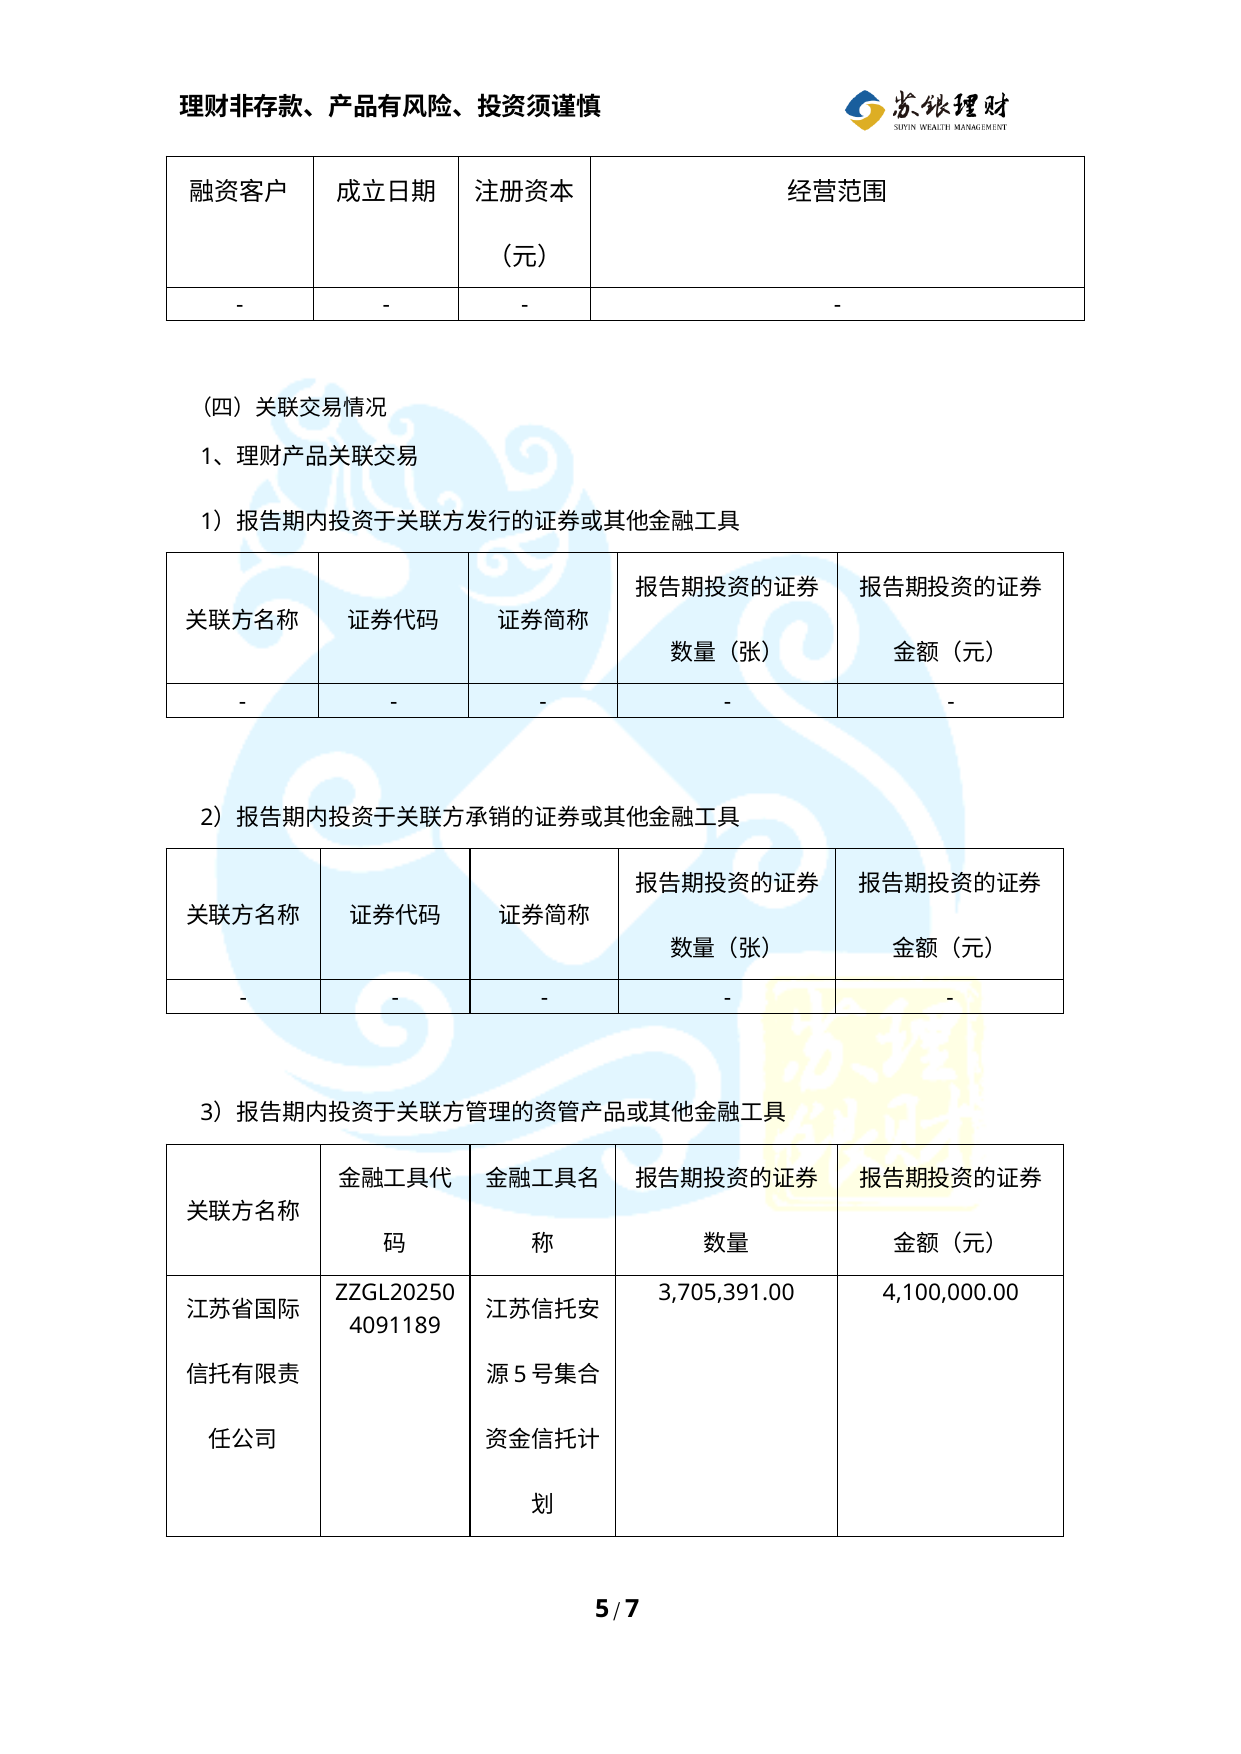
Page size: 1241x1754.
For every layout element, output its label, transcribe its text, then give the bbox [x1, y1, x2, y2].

table_cell - [314, 288, 458, 320]
picture [820, 72, 1039, 143]
text 1）报告期内投资于关联方发行的证券或其他金融工具 [177, 487, 1053, 552]
table_header 经营范围 [591, 157, 1084, 287]
table_cell - [167, 684, 318, 717]
table_cell 江苏信托安源5号集合资金信托计划 [471, 1276, 615, 1536]
table_header 成立日期 [314, 157, 458, 287]
table_header 报告期投资的证券金额（元） [838, 1145, 1063, 1274]
table_cell - [471, 980, 618, 1012]
table_cell - [838, 684, 1063, 717]
table_header 报告期投资的证券数量（张） [618, 553, 837, 683]
table_cell 4,100,000.00 [838, 1276, 1063, 1536]
table_cell - [167, 980, 320, 1012]
text 1、理财产品关联交易 [177, 422, 1053, 487]
table_header 证券简称 [469, 553, 617, 683]
table_cell - [591, 288, 1084, 320]
table_header 融资客户 [167, 157, 313, 287]
table_header 关联方名称 [167, 553, 318, 683]
table_header 报告期投资的证券金额（元） [838, 553, 1063, 683]
table_cell - [618, 684, 837, 717]
table_header 报告期投资的证券数量 [616, 1145, 837, 1274]
table_header 报告期投资的证券数量（张） [619, 849, 835, 979]
table_header 关联方名称 [167, 849, 320, 979]
table_cell 江苏省国际信托有限责任公司 [167, 1276, 320, 1536]
table_header 证券代码 [319, 553, 468, 683]
table_cell - [619, 980, 835, 1012]
table_cell 3,705,391.00 [616, 1276, 837, 1536]
table_header 报告期投资的证券金额（元） [836, 849, 1063, 979]
subtitle 关联交易情况 [190, 390, 1053, 422]
table_header 金融工具名称 [471, 1145, 615, 1274]
table_cell - [167, 288, 313, 320]
table_cell ZZGL202504091189 [321, 1276, 469, 1536]
text 2）报告期内投资于关联方承销的证券或其他金融工具 [177, 783, 1053, 848]
list 报告期内投资于关联方管理的资管产品或其他金融工具 [177, 1078, 1053, 1143]
table_cell - [469, 684, 617, 717]
table_header 金融工具代码 [321, 1145, 469, 1274]
table_cell - [459, 288, 590, 320]
table_cell - [319, 684, 468, 717]
table_header 关联方名称 [167, 1145, 320, 1274]
table_header 证券代码 [321, 849, 469, 979]
table_header 注册资本（元） [459, 157, 590, 287]
table_cell - [321, 980, 469, 1012]
table_header 证券简称 [471, 849, 618, 979]
table_cell - [836, 980, 1063, 1012]
